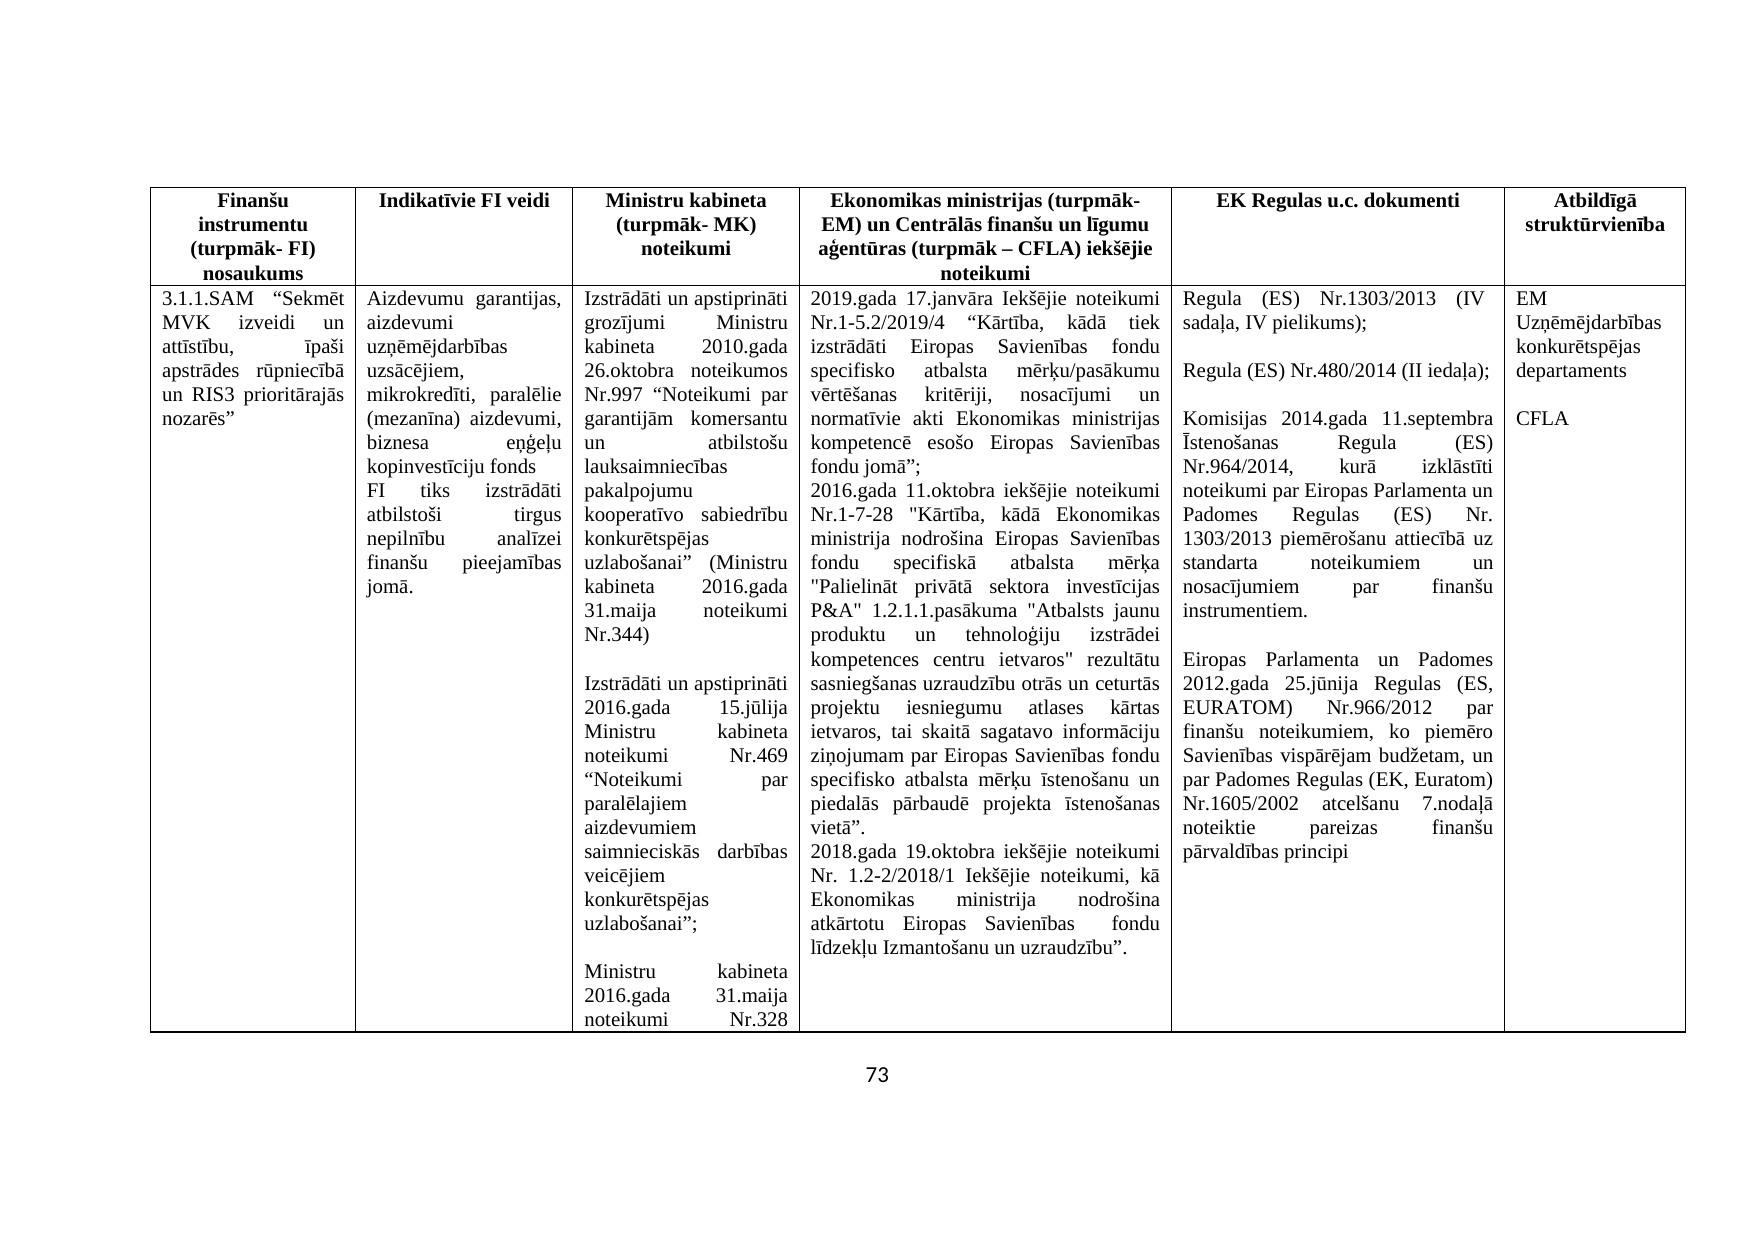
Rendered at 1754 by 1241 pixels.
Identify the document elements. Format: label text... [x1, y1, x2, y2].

table_header Ekonomikas ministrijas (turpmāk- EM) un Centrālās finanšu un līgumu aģentūras (turpmāk – CFLA) iekšējie noteikumi [800, 188, 1171, 284]
table_header Indikatīvie FI veidi [356, 188, 572, 284]
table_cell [800, 286, 1171, 1031]
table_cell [356, 286, 572, 1031]
table_header Atbildīgā struktūrvienība [1505, 188, 1685, 284]
table_header Finanšu instrumentu (turpmāk- FI) nosaukums [151, 188, 355, 284]
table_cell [573, 286, 799, 1031]
table_header EK Regulas u.c. dokumenti [1172, 188, 1504, 284]
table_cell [1172, 286, 1504, 1031]
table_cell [1505, 286, 1685, 1031]
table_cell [151, 286, 355, 1031]
table_header Ministru kabineta (turpmāk- MK) noteikumi [573, 188, 799, 284]
